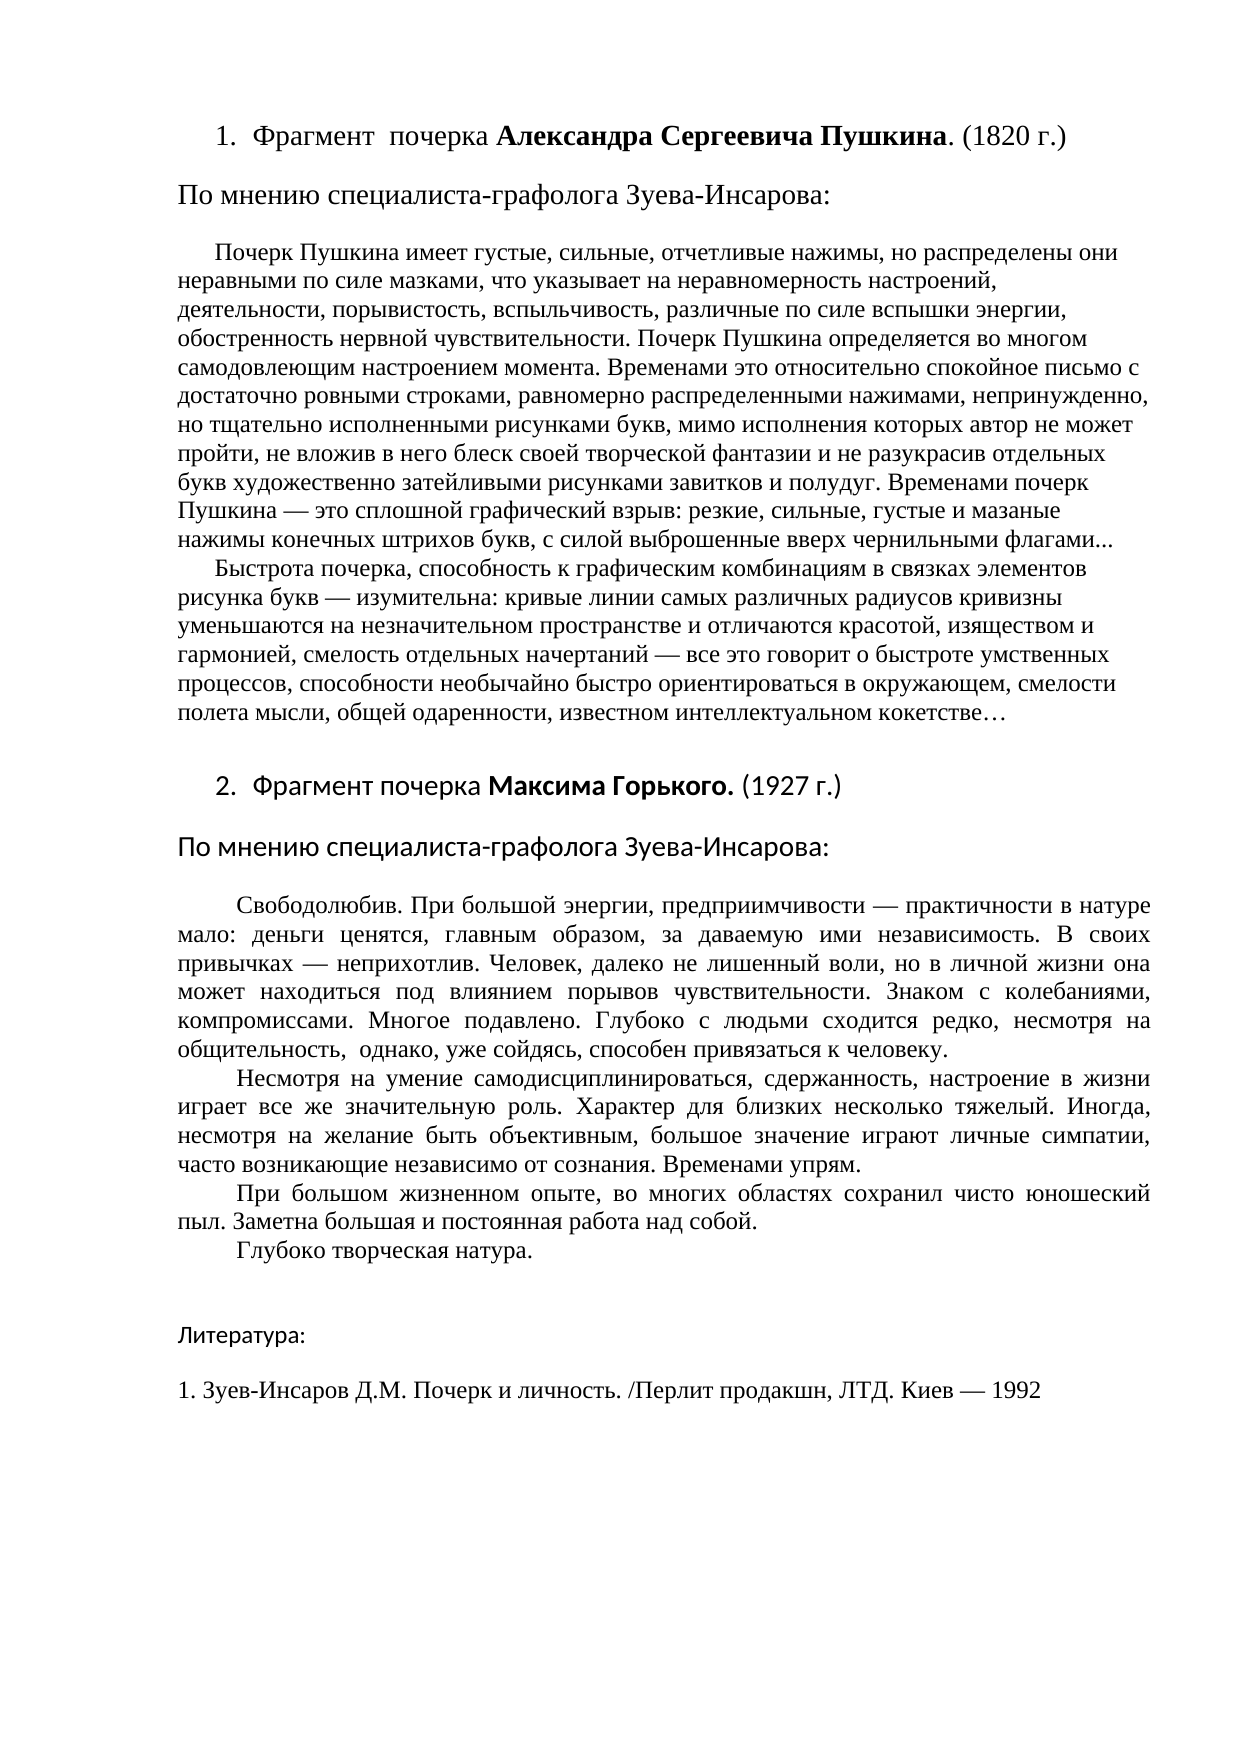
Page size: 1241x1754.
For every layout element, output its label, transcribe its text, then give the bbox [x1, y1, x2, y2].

text Почерк Пушкина имеет густые, сильные, отчетливые нажимы, но распределены они неравными по силе мазками, что указывает на неравномерность настроений, деятельности, порывистость, вспыльчивость, различные по силе вспышки энергии, обостренность нервной чувствительности. Почерк Пушкина определяется во многом самодовлеющим настроением момента. Временами это относительно спокойное письмо с достаточно ровными строками, равномерно распределенными нажимами, непринужденно, но тщательно исполненными рисунками букв, мимо исполнения которых автор не может пройти, не вложив в него блеск своей творческой фантазии и не разукрасив отдельных букв художественно затейливыми рисунками завитков и полудуг. Временами почерк Пушкина — это сплошной графический взрыв: резкие, сильные, густые и мазаные нажимы конечных штрихов букв, с силой выброшенные вверх чернильными флагами... [177, 237, 1152, 553]
text Свободолюбив. При большой энергии, предприимчивости — практичности в натуре мало: деньги ценятся, главным образом, за даваемую ими независимость. В своих привычках — неприхотлив. Человек, далеко не лишенный воли, но в личной жизни она может находиться под влиянием порывов чувствительности. Знаком с колебаниями, компромиссами. Многое подавлено. Глубоко с людьми сходится редко, несмотря на общительность, однако, уже сойдясь, способен привязаться к человеку. [177, 890, 1152, 1063]
text 1. Зуев-Инсаров Д.М. Почерк и личность. /Перлит продакшн, ЛТД. Киев — 1992 [177, 1376, 1152, 1404]
text Быстрота почерка, способность к графическим комбинациям в связках элементов рисунка букв — изумительна: кривые линии самых различных радиусов кривизны уменьшаются на незначительном пространстве и отличаются красотой, изяществом и гармонией, смелость отдельных начертаний — все это говорит о быстроте умственных процессов, способности необычайно быстро ориентироваться в окружающем, смелости полета мысли, общей одаренности, известном интеллектуальном кокетстве… [177, 553, 1152, 726]
list Фрагмент почерка Максима Горького. (1927 г.) [215, 767, 1152, 802]
text Глубоко творческая натура. [177, 1235, 1152, 1264]
text Литература: [177, 1320, 1152, 1350]
list Фрагмент почерка Александра Сергеевича Пушкина. (1820 г.) [215, 118, 1152, 152]
text По мнению специалиста-графолога Зуева-Инсарова: [177, 828, 1152, 864]
text При большом жизненном опыте, во многих областях сохранил чисто юношеский пыл. Заметна большая и постоянная работа над собой. [177, 1178, 1152, 1235]
text Несмотря на умение самодисциплинироваться, сдержанность, настроение в жизни играет все же значительную роль. Характер для близких несколько тяжелый. Иногда, несмотря на желание быть объективным, большое значение играют личные симпатии, часто возникающие независимо от сознания. Временами упрям. [177, 1063, 1152, 1178]
text По мнению специалиста-графолога Зуева-Инсарова: [177, 177, 1152, 211]
